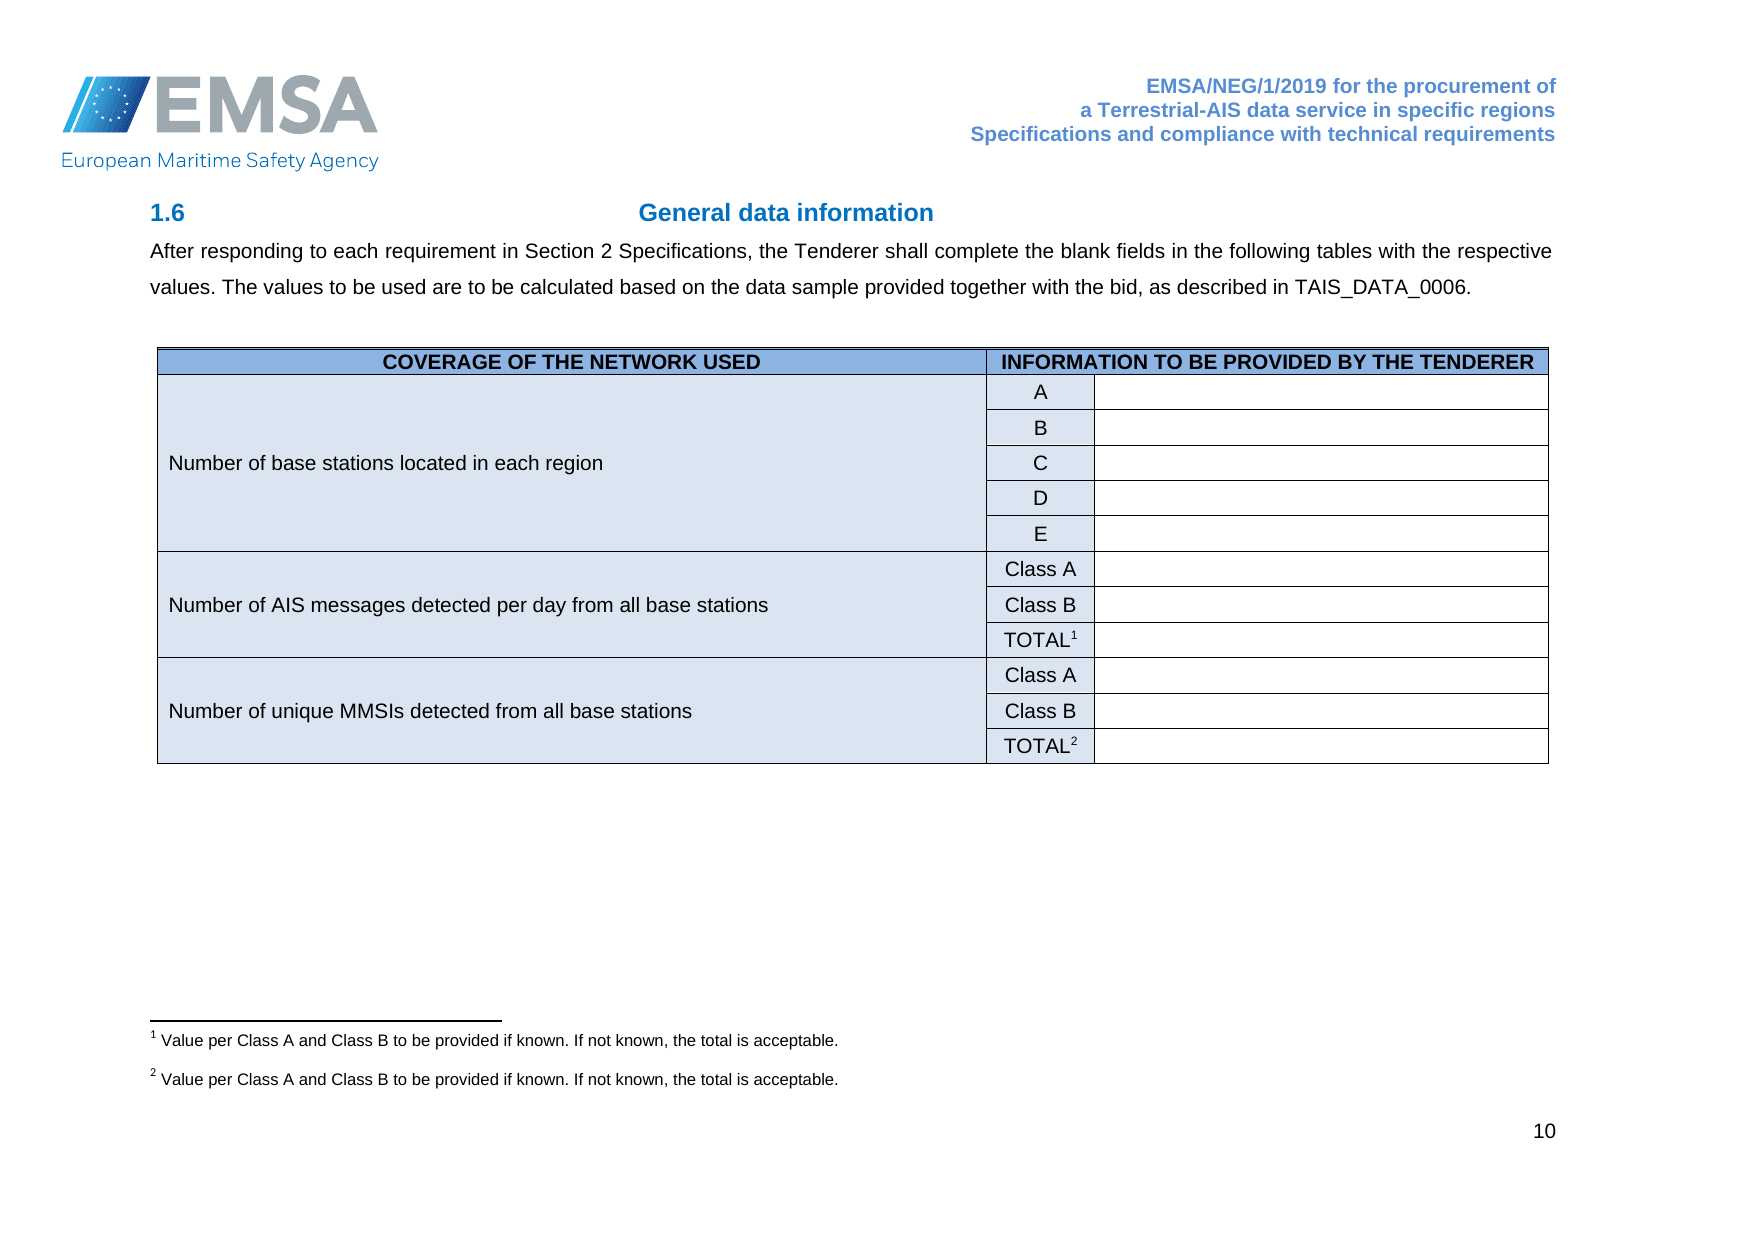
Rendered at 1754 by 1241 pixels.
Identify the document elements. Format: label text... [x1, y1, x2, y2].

table_cell [1095, 658, 1548, 692]
table_cell Class B [987, 694, 1094, 728]
table_cell [1095, 729, 1548, 763]
table_cell Class A [987, 552, 1094, 586]
text After responding to each requirement in Section 2 Specifications, the Tenderer shall complete the blank fields in the following tables with the respective values. The values to be used are to be calculated based on the data sample provided together with the bid, as described in TAIS_DATA_0006. [150, 239, 1556, 299]
table_cell [1095, 516, 1548, 551]
table_cell Class B [987, 587, 1094, 622]
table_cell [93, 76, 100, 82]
table_cell TOTAL [987, 623, 1094, 657]
table_cell Class A [987, 658, 1094, 692]
table_cell [1095, 552, 1548, 586]
table_cell [1095, 481, 1548, 515]
table_header COVERAGE OF THE NETWORK USED [158, 350, 986, 374]
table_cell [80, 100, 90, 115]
table_cell A [987, 375, 1094, 409]
table_cell C [987, 446, 1094, 480]
table_cell [1095, 410, 1548, 444]
table_cell TOTAL [987, 729, 1094, 763]
table_cell [1095, 375, 1548, 409]
table_cell Number of AIS messages detected per day from all base stations [158, 552, 986, 657]
table_cell [1095, 694, 1548, 728]
table_cell B [987, 410, 1094, 444]
subtitle General data information [150, 198, 1556, 226]
table_cell E [987, 516, 1094, 551]
table_cell D [987, 481, 1094, 515]
table_cell [1095, 587, 1548, 622]
table_header INFORMATION TO BE PROVIDED BY THE TENDERER [987, 350, 1548, 374]
table_cell [1095, 446, 1548, 480]
table_cell [1095, 623, 1548, 657]
table_cell Number of unique MMSIs detected from all base stations [158, 658, 986, 763]
table_cell Number of base stations located in each region [158, 375, 986, 551]
